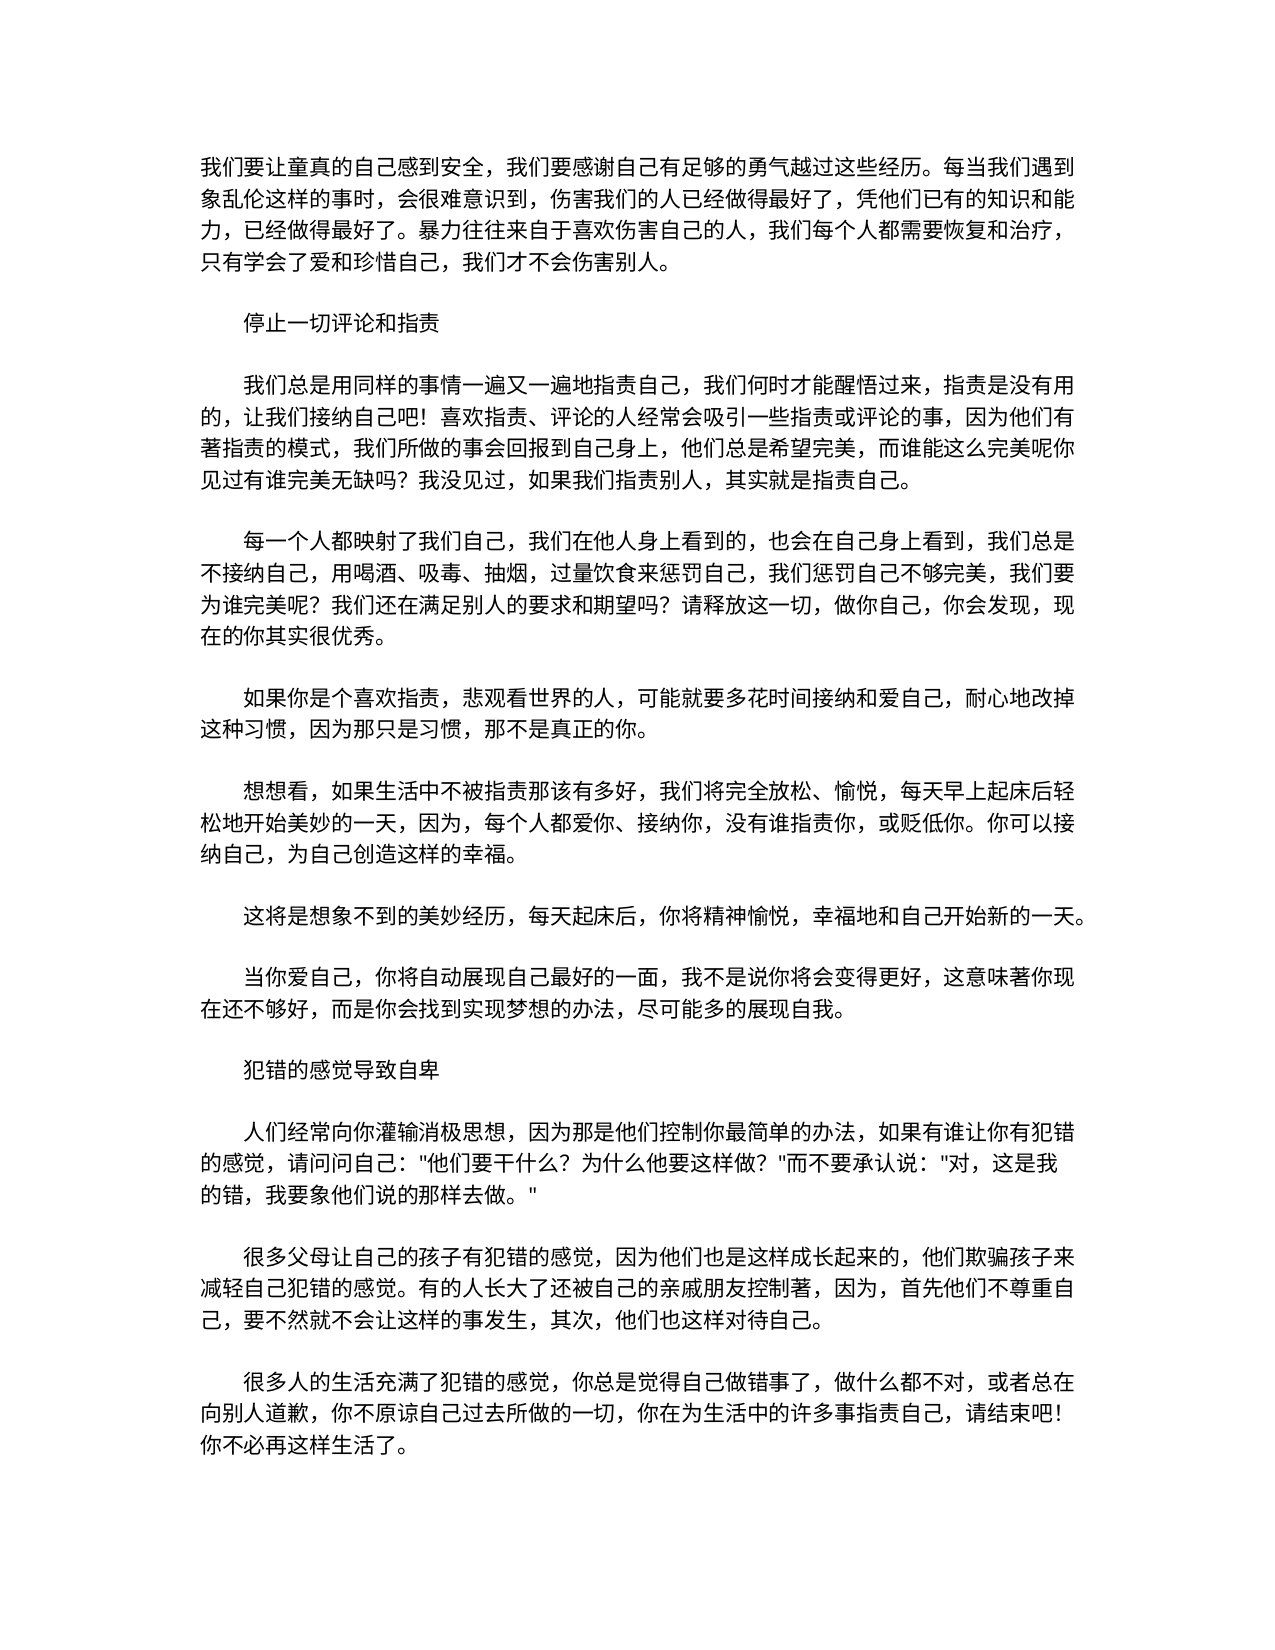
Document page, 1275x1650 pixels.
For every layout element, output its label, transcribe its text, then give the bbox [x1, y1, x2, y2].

text 如果你是个喜欢指责，悲观看世界的人，可能就要多花时间接纳和爱自己，耐心地改掉这种习惯，因为那只是习惯，那不是真正的你。 [200, 681, 1075, 744]
text 很多父母让自己的孩子有犯错的感觉，因为他们也是这样成长起来的，他们欺骗孩子来减轻自己犯错的感觉。有的人长大了还被自己的亲戚朋友控制著，因为，首先他们不尊重自己，要不然就不会让这样的事发生，其次，他们也这样对待自己。 [200, 1240, 1075, 1335]
text 犯错的感觉导致自卑 [200, 1053, 1075, 1085]
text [200, 150, 1075, 277]
text 这将是想象不到的美妙经历，每天起床后，你将精神愉悦，幸福地和自己开始新的一天。 [200, 899, 1075, 930]
text 很多人的生活充满了犯错的感觉，你总是觉得自己做错事了，做什么都不对，或者总在向别人道歉，你不原谅自己过去所做的一切，你在为生活中的许多事指责自己，请结束吧！你不必再这样生活了。 [200, 1364, 1075, 1459]
text 人们经常向你灌输消极思想，因为那是他们控制你最简单的办法，如果有谁让你有犯错的感觉，请问问自己："他们要干什么？为什么他要这样做？"而不要承认说："对，这是我的错，我要象他们说的那样去做。" [200, 1115, 1075, 1210]
text 我们总是用同样的事情一遍又一遍地指责自己，我们何时才能醒悟过来，指责是没有用的，让我们接纳自己吧！喜欢指责、评论的人经常会吸引一些指责或评论的事，因为他们有著指责的模式，我们所做的事会回报到自己身上，他们总是希望完美，而谁能这么完美呢你见过有谁完美无缺吗？我没见过，如果我们指责别人，其实就是指责自己。 [200, 368, 1075, 494]
text 每一个人都映射了我们自己，我们在他人身上看到的，也会在自己身上看到，我们总是不接纳自己，用喝酒、吸毒、抽烟，过量饮食来惩罚自己，我们惩罚自己不够完美，我们要为谁完美呢？我们还在满足别人的要求和期望吗？请释放这一切，做你自己，你会发现，现在的你其实很优秀。 [200, 524, 1075, 651]
text 想想看，如果生活中不被指责那该有多好，我们将完全放松、愉悦，每天早上起床后轻松地开始美妙的一天，因为，每个人都爱你、接纳你，没有谁指责你，或贬低你。你可以接纳自己，为自己创造这样的幸福。 [200, 774, 1075, 869]
text 当你爱自己，你将自动展现自己最好的一面，我不是说你将会变得更好，这意味著你现在还不够好，而是你会找到实现梦想的办法，尽可能多的展现自我。 [200, 960, 1075, 1023]
text 停止一切评论和指责 [200, 306, 1075, 338]
